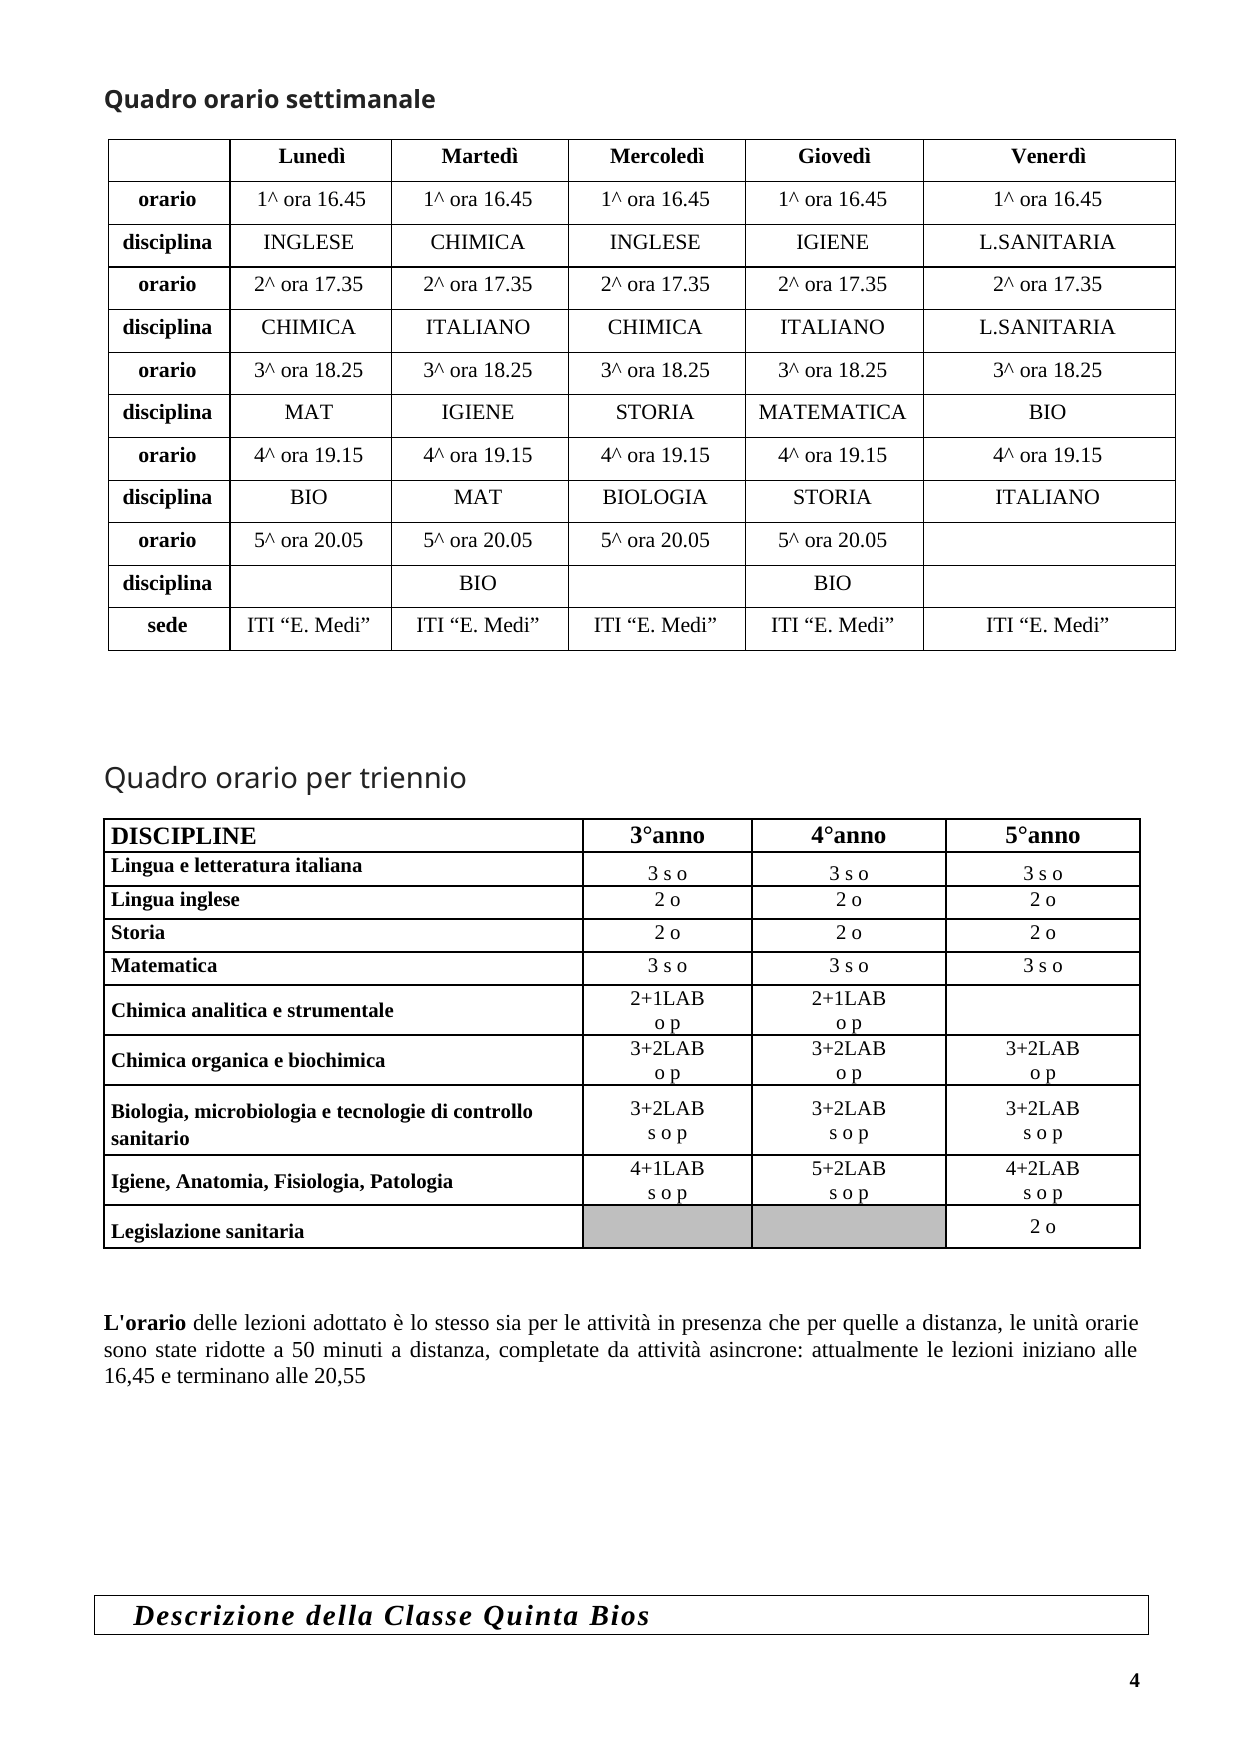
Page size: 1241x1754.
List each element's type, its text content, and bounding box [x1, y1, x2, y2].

table_cell ITI “E. Medi” [231, 608, 391, 650]
text Quadro orario per triennio [119, 768, 1140, 793]
table_header Venerdì [924, 140, 1175, 181]
table_cell [231, 566, 391, 607]
table_cell ITALIANO [924, 481, 1175, 522]
table_cell Lingua inglese [105, 887, 582, 918]
table_cell 3^ ora 18.25 [231, 353, 391, 394]
table_cell Matematica [105, 953, 582, 983]
table_cell 3 s o [584, 953, 751, 983]
table_cell orario [109, 438, 229, 479]
table_cell IGIENE [392, 395, 568, 437]
table_cell 2^ ora 17.35 [569, 268, 745, 309]
table_cell [753, 1206, 945, 1247]
table_cell disciplina [109, 481, 229, 522]
table_cell 3 s o [947, 953, 1139, 983]
table_header 4°anno [753, 820, 945, 851]
table_cell BIO [392, 566, 568, 607]
table_cell orario [109, 523, 229, 565]
table_cell 5+2LAB s o p [753, 1156, 945, 1204]
table_cell 1^ ora 16.45 [924, 182, 1175, 224]
table_header 3°anno [584, 820, 751, 851]
table_cell 3+2LAB s o p [584, 1086, 751, 1154]
table_cell BIO [924, 395, 1175, 437]
table_cell Chimica organica e biochimica [105, 1036, 582, 1084]
table_cell 4^ ora 19.15 [392, 438, 568, 479]
table_cell INGLESE [231, 225, 391, 266]
table_cell BIO [231, 481, 391, 522]
table_cell STORIA [746, 481, 923, 522]
table_cell orario [109, 268, 229, 309]
table_cell STORIA [569, 395, 745, 437]
table_cell [947, 986, 1139, 1034]
table_cell MATEMATICA [746, 395, 923, 437]
table_cell 1^ ora 16.45 [569, 182, 745, 224]
table_cell 3^ ora 18.25 [924, 353, 1175, 394]
table_cell orario [109, 353, 229, 394]
table_cell 2 o [947, 920, 1139, 951]
table_cell 3 s o [753, 953, 945, 983]
table_cell 2 o [753, 920, 945, 951]
table_cell ITI “E. Medi” [569, 608, 745, 650]
table_cell [924, 523, 1175, 565]
table_cell 5^ ora 20.05 [231, 523, 391, 565]
text Quadro orario settimanale [103, 89, 1140, 114]
table_cell Lingua e letteratura italiana [105, 853, 582, 885]
table_cell 1^ ora 16.45 [746, 182, 923, 224]
table_cell 4^ ora 19.15 [746, 438, 923, 479]
table_cell 3^ ora 18.25 [569, 353, 745, 394]
table_cell L.SANITARIA [924, 310, 1175, 352]
table_cell 3^ ora 18.25 [392, 353, 568, 394]
table_cell Chimica analitica e strumentale [105, 986, 582, 1034]
table_cell BIOLOGIA [569, 481, 745, 522]
table_cell 3+2LAB s o p [753, 1086, 945, 1154]
table_cell 1^ ora 16.45 [231, 182, 391, 224]
table_cell 4+2LAB s o p [947, 1156, 1139, 1204]
table_cell 4+1LAB s o p [584, 1156, 751, 1204]
table_header [109, 140, 229, 181]
table_cell 2^ ora 17.35 [924, 268, 1175, 309]
table_cell CHIMICA [569, 310, 745, 352]
table_cell disciplina [109, 225, 229, 266]
table_header DISCIPLINE [105, 820, 582, 851]
table_cell 2^ ora 17.35 [746, 268, 923, 309]
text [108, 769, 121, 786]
table_header Lunedì [231, 140, 391, 181]
table_cell 2 o [947, 887, 1139, 918]
table_cell 2^ ora 17.35 [231, 268, 391, 309]
table_cell 3+2LAB o p [947, 1036, 1139, 1084]
table_header Martedì [392, 140, 568, 181]
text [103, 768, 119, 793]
table_cell [584, 1206, 751, 1247]
table_cell ITI “E. Medi” [924, 608, 1175, 650]
table_header 5°anno [947, 820, 1139, 851]
table_cell 2 o [753, 887, 945, 918]
table_cell L.SANITARIA [924, 225, 1175, 266]
table_cell 3 s o [947, 853, 1139, 885]
table_cell 5^ ora 20.05 [392, 523, 568, 565]
table_cell 4^ ora 19.15 [569, 438, 745, 479]
table_cell 2 o [947, 1206, 1139, 1247]
table_cell ITI “E. Medi” [392, 608, 568, 650]
table_cell disciplina [109, 310, 229, 352]
table_cell 4^ ora 19.15 [231, 438, 391, 479]
text Descrizione della Classe Quinta Bios [95, 1596, 1148, 1634]
table_cell 2 o [584, 920, 751, 951]
table_cell 2+1LAB o p [753, 986, 945, 1034]
table_cell 3+2LAB o p [753, 1036, 945, 1084]
table_cell 1^ ora 16.45 [392, 182, 568, 224]
table_header Giovedì [746, 140, 923, 181]
table_cell INGLESE [569, 225, 745, 266]
table_cell 2 o [584, 887, 751, 918]
table_cell 5^ ora 20.05 [569, 523, 745, 565]
table_cell ITI “E. Medi” [746, 608, 923, 650]
table_cell 3+2LAB o p [584, 1036, 751, 1084]
table_header Mercoledì [569, 140, 745, 181]
table_cell Storia [105, 920, 582, 951]
text L'orario delle lezioni adottato è lo stesso sia per le attività in presenza che per quelle a distanza, le unità orarie sono state ridotte a 50 minuti a distanza, completate da attività asincrone: attualmente le lezioni iniziano alle 16,45 e terminano alle 20,55 [103, 1309, 1140, 1388]
table_cell 3+2LAB s o p [947, 1086, 1139, 1154]
table_cell Legislazione sanitaria [105, 1206, 582, 1247]
table_cell Biologia, microbiologia e tecnologie di controllo sanitario [105, 1086, 582, 1154]
table_cell 5^ ora 20.05 [746, 523, 923, 565]
table_cell 3 s o [584, 853, 751, 885]
table_cell 2+1LAB o p [584, 986, 751, 1034]
table_cell MAT [231, 395, 391, 437]
table_cell CHIMICA [231, 310, 391, 352]
table_cell IGIENE [746, 225, 923, 266]
table_cell MAT [392, 481, 568, 522]
table_cell CHIMICA [392, 225, 568, 266]
table_cell [569, 566, 745, 607]
table_cell 3^ ora 18.25 [746, 353, 923, 394]
table_cell ITALIANO [392, 310, 568, 352]
table_cell 2^ ora 17.35 [392, 268, 568, 309]
table_cell disciplina [109, 395, 229, 437]
table_cell ITALIANO [746, 310, 923, 352]
table_cell 4^ ora 19.15 [924, 438, 1175, 479]
table_cell 3 s o [753, 853, 945, 885]
table_cell BIO [746, 566, 923, 607]
table_cell disciplina [109, 566, 229, 607]
table_cell [924, 566, 1175, 607]
table_cell orario [109, 182, 229, 224]
table_cell Igiene, Anatomia, Fisiologia, Patologia [105, 1156, 582, 1204]
table_cell sede [109, 608, 229, 650]
